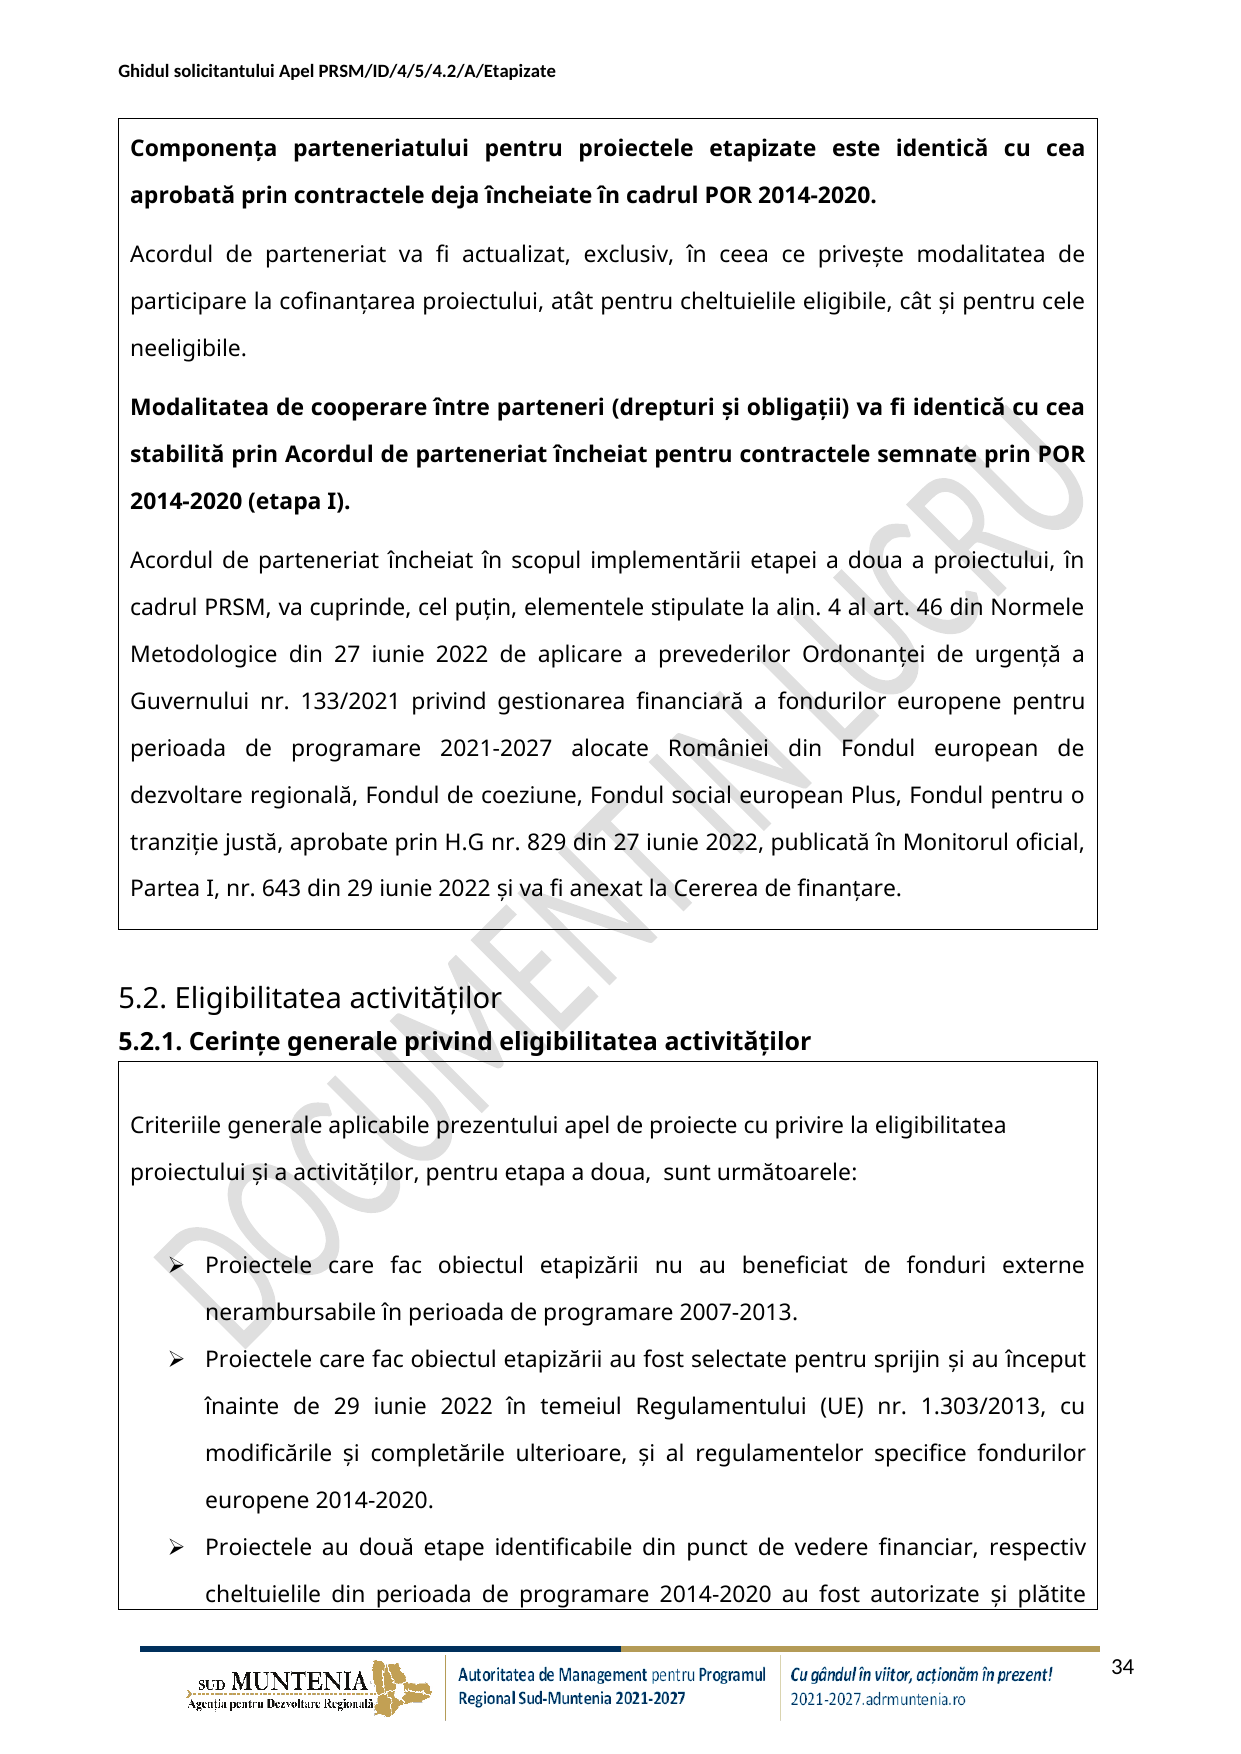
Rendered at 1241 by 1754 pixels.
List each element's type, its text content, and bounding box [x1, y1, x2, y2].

picture [140, 1646, 1100, 1721]
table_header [119, 1062, 1097, 1609]
subtitle 5.2. Eligibilitatea activităților [118, 977, 1134, 1017]
subtitle 5.2.1. Cerințe generale privind eligibilitatea activităților [118, 1024, 1134, 1058]
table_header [119, 119, 1097, 929]
